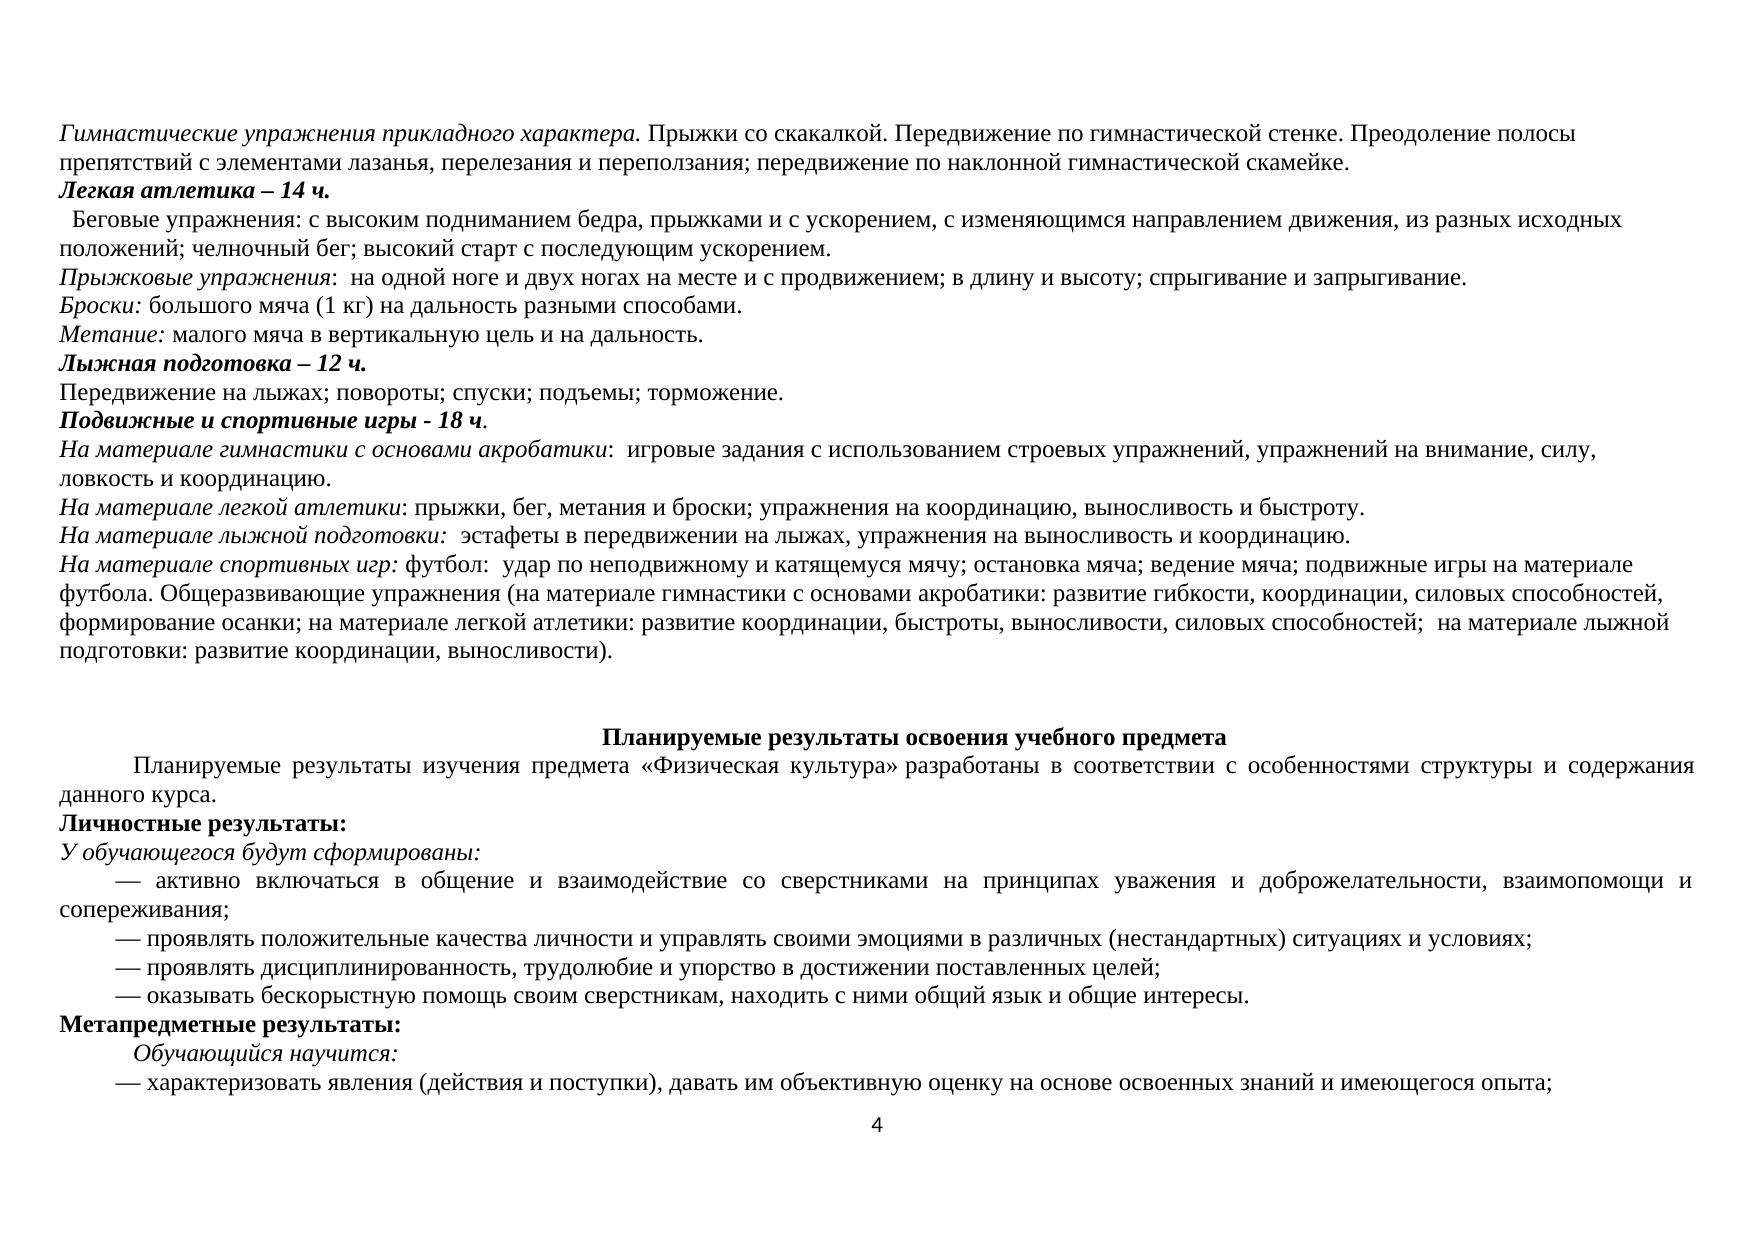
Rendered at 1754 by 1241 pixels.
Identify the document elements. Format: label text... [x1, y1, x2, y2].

text Подвижные и спортивные игры - 18 ч. [59, 406, 1695, 434]
text Лыжная подготовка – 12 ч. [59, 348, 1695, 377]
text Беговые упражнения: с высоким подниманием бедра, прыжками и с ускорением, с изменяющимся направлением движения, из разных исходных положений; челночный бег; высокий старт с последующим ускорением. [59, 204, 1695, 262]
text На материале гимнастики с основами акробатики: игровые задания с использованием строевых упражнений, упражнений на внимание, силу, ловкость и координацию. [59, 434, 1695, 492]
text Передвижение на лыжах; повороты; спуски; подъемы; торможение. [59, 377, 1695, 406]
text Прыжковые упражнения: на одной ноге и двух ногах на месте и с продвижением; в длину и высоту; спрыгивание и запрыгивание. [59, 262, 1695, 291]
text Гимнастические упражнения прикладного характера. Прыжки со скакалкой. Передвижение по гимнастической стенке. Преодоление полосы препятствий с элементами лазанья, перелезания и переползания; передвижение по наклонной гимнастической скамейке. [59, 118, 1695, 176]
text На материале спортивных игр: футбол: удар по неподвижному и катящемуся мячу; остановка мяча; ведение мяча; подвижные игры на материале футбола. Общеразвивающие упражнения (на материале гимнастики с основами акробатики: развитие гибкости, координации, силовых способностей, формирование осанки; на материале легкой атлетики: развитие координации, быстроты, выносливости, силовых способностей; на материале лыжной подготовки: развитие координации, выносливости). [59, 549, 1695, 664]
text Метание: малого мяча в вертикальную цель и на дальность. [59, 319, 1695, 348]
text — оказывать бескорыстную помощь своим сверстникам, находить с ними общий язык и общие интересы. [59, 981, 1695, 1009]
text На материале легкой атлетики: прыжки, бег, метания и броски; упражнения на координацию, выносливость и быстроту. [59, 492, 1695, 521]
text Легкая атлетика – 14 ч. [59, 176, 1695, 204]
text — проявлять положительные качества личности и управлять своими эмоциями в различных (нестандартных) ситуациях и условиях; [59, 923, 1695, 952]
text — активно включаться в общение и взаимодействие со сверстниками на принципах уважения и доброжелательности, взаимопомощи и сопереживания; [59, 866, 1695, 923]
text У обучающегося будут сформированы: [59, 837, 1695, 866]
text Метапредметные результаты: [59, 1009, 1695, 1038]
text Броски: большого мяча (1 кг) на дальность разными способами. [59, 291, 1695, 319]
text — проявлять дисциплинированность, трудолюбие и упорство в достижении поставленных целей; [59, 952, 1695, 981]
text — характеризовать явления (действия и поступки), давать им объективную оценку на основе освоенных знаний и имеющегося опыта; [59, 1067, 1695, 1096]
text Планируемые результаты освоения учебного предмета [134, 722, 1695, 751]
text На материале лыжной подготовки: эстафеты в передвижении на лыжах, упражнения на выносливость и координацию. [59, 521, 1695, 549]
text Планируемые результаты изучения предмета «Физическая культура» разработаны в соответствии с особенностями структуры и содержания данного курса. [59, 751, 1695, 808]
text Обучающийся научится: [59, 1038, 1695, 1067]
text Личностные результаты: [59, 808, 1695, 837]
